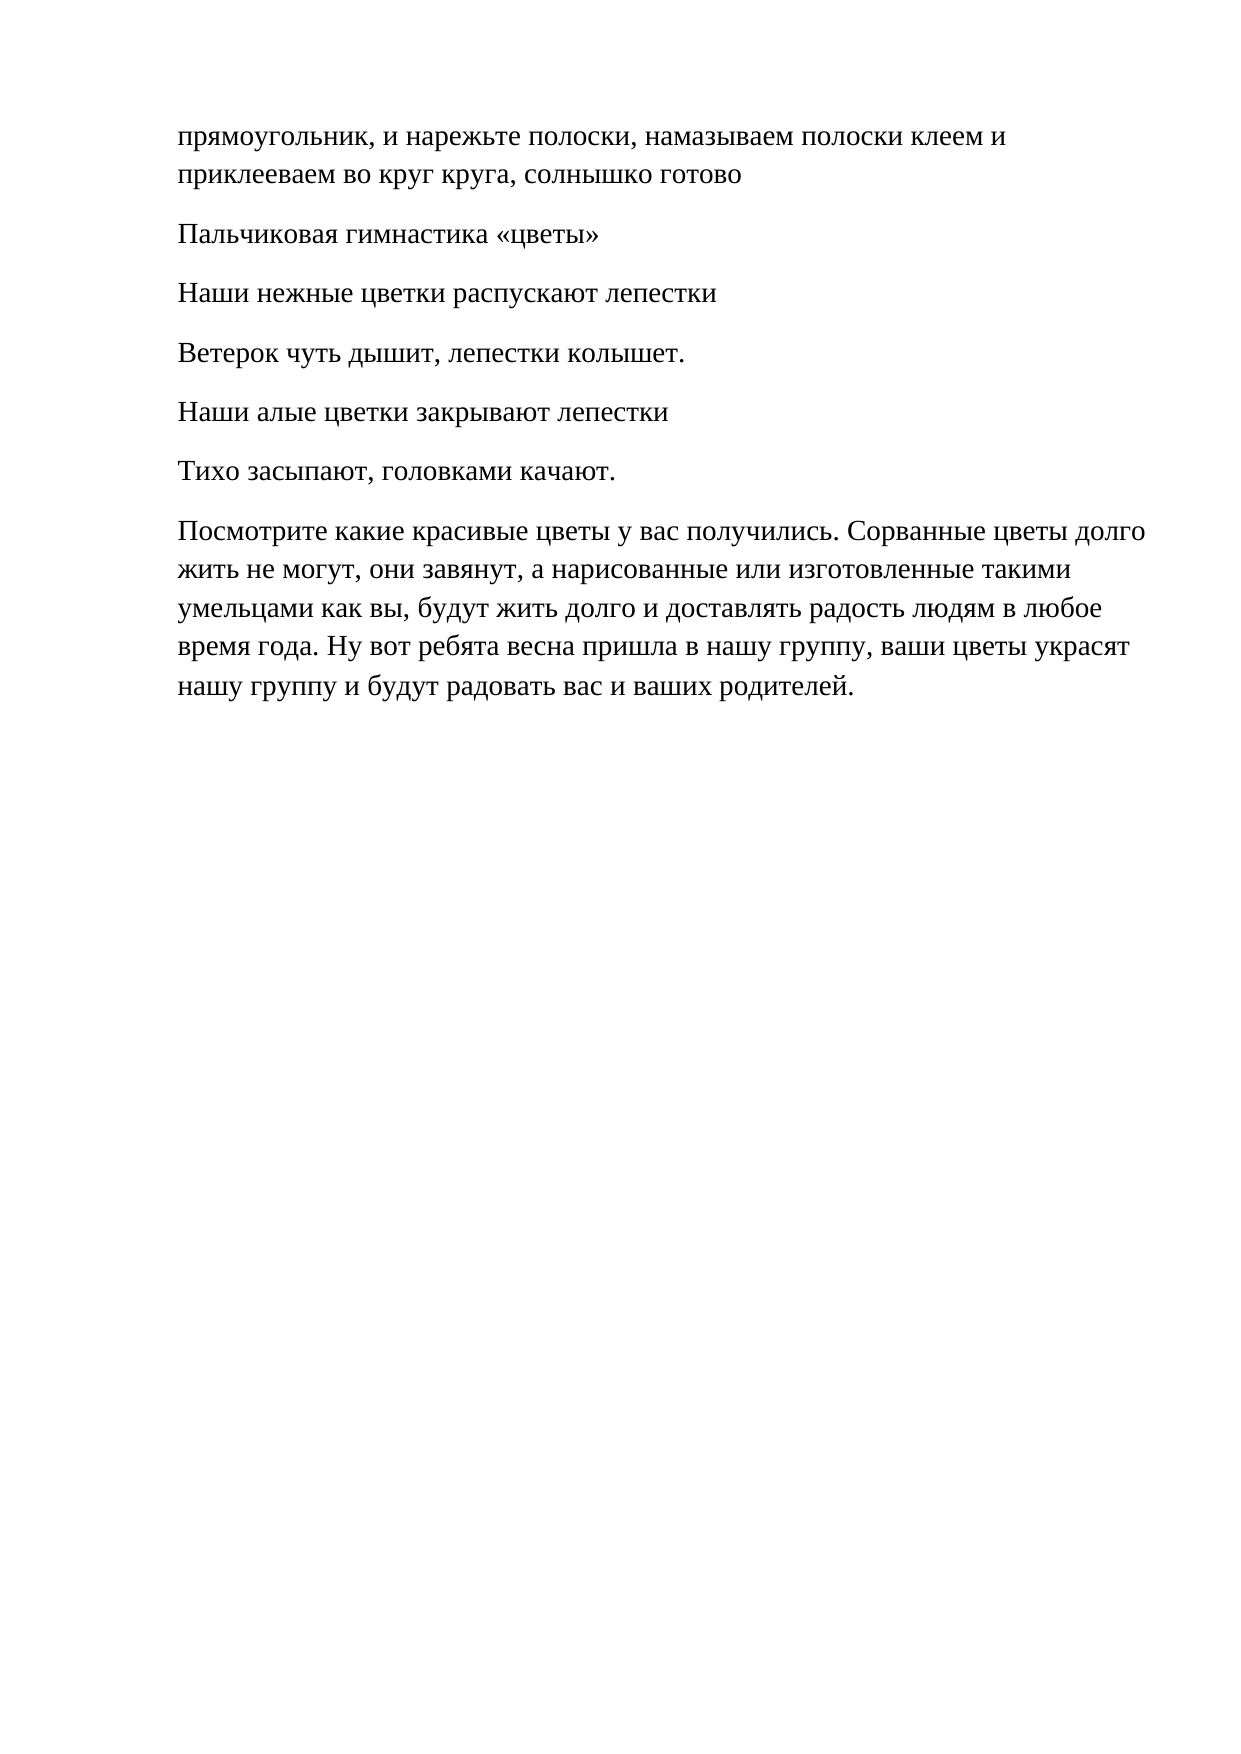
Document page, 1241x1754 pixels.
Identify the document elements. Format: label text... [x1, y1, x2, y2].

text Тихо засыпают, головками качают. [177, 453, 1152, 487]
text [177, 118, 1152, 190]
text Наши нежные цветки распускают лепестки [177, 275, 1152, 309]
text Пальчиковая гимнастика «цветы» [177, 216, 1152, 249]
text Ветерок чуть дышит, лепестки колышет. [177, 335, 1152, 368]
text Наши алые цветки закрывают лепестки [177, 394, 1152, 428]
text Посмотрите какие красивые цветы у вас получились. Сорванные цветы долго жить не могут, они завянут, а нарисованные или изготовленные такими умельцами как вы, будут жить долго и доставлять радость людям в любое время года. Ну вот ребята весна пришла в нашу группу, ваши цветы украсят нашу группу и будут радовать вас и ваших родителей. [177, 513, 1152, 703]
